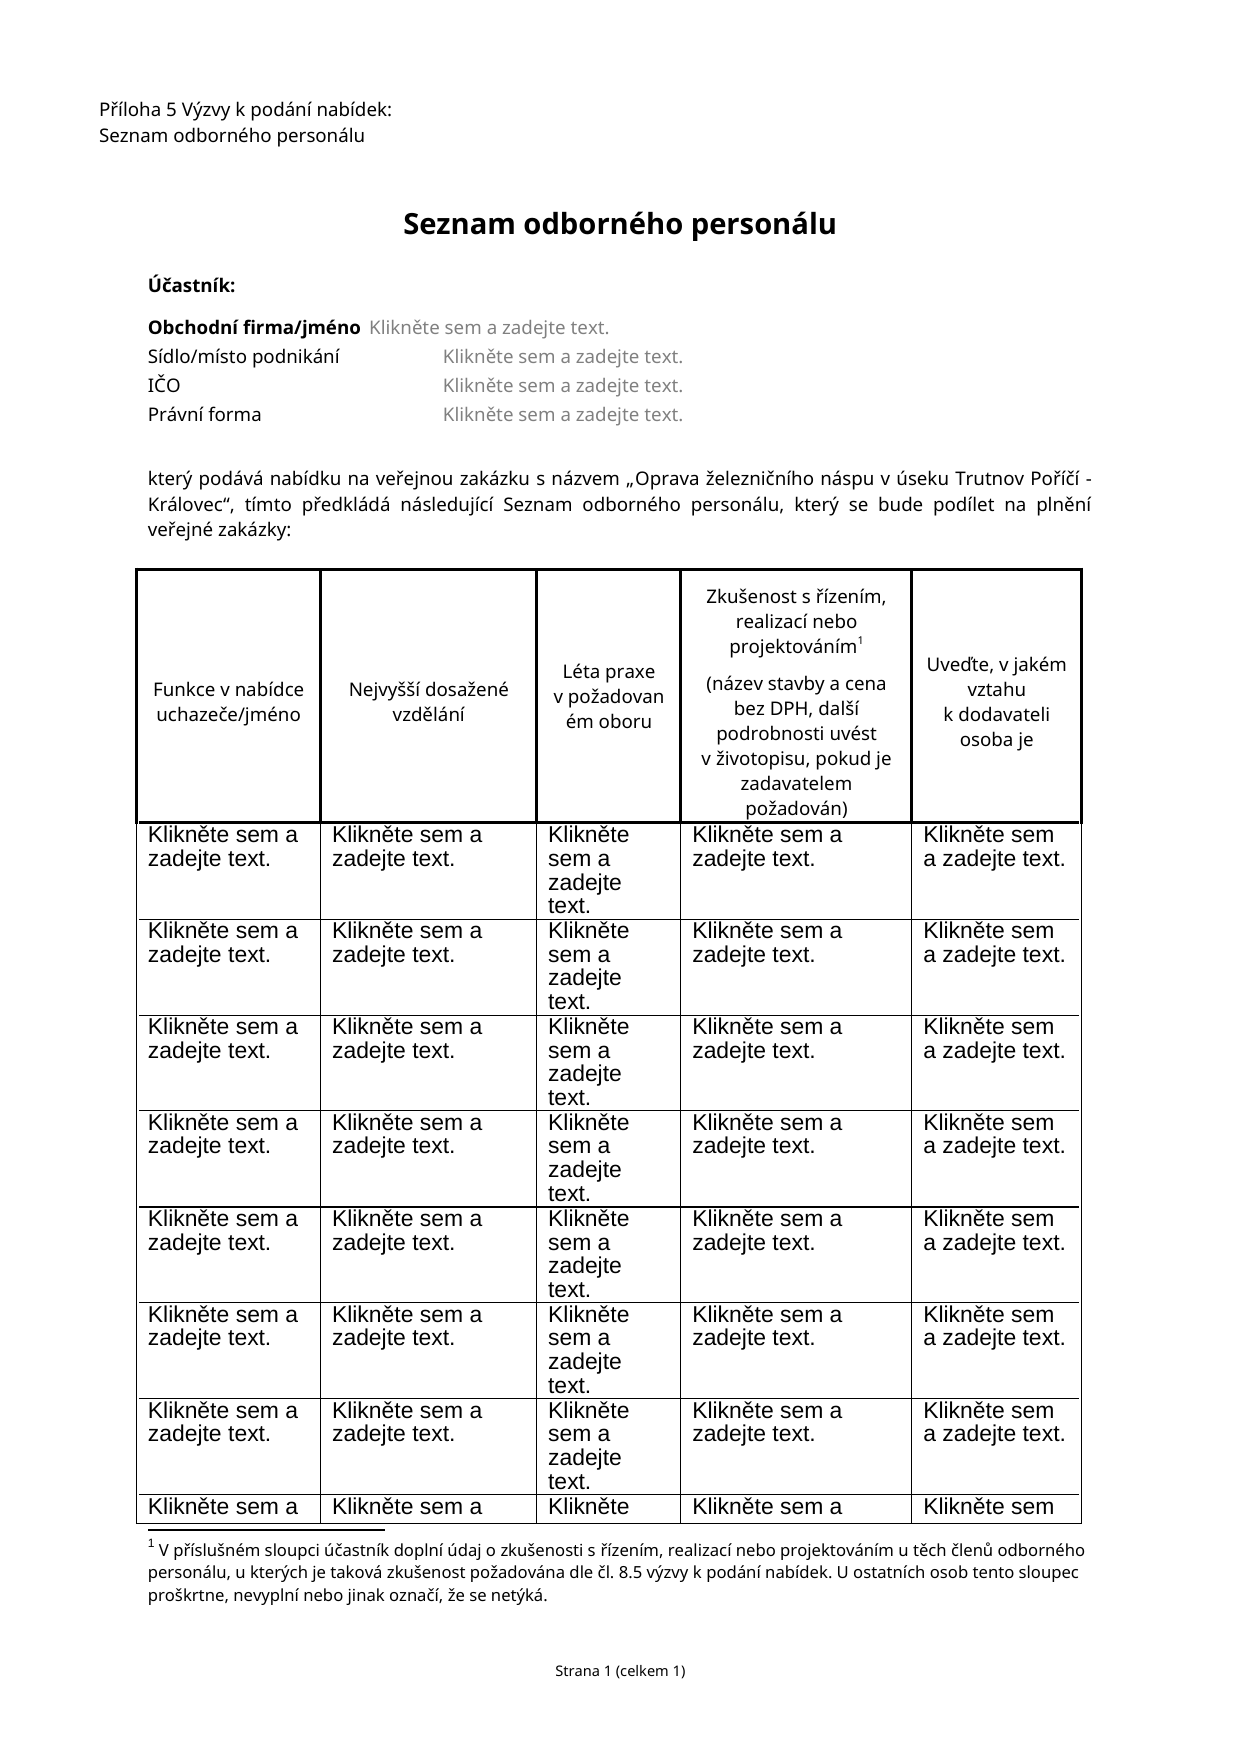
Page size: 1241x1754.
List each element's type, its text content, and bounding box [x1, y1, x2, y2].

table_header Zkušenost s řízením, realizací nebo projektováním (název stavby a cena bez DPH, další podrobnosti uvést v životopisu, pokud je zadavatelem požadován) [682, 571, 910, 821]
text IČO [148, 369, 1093, 398]
title Seznam odborného personálu [148, 203, 1093, 243]
text Obchodní firma/jméno [148, 311, 1093, 340]
table_header Funkce v nabídce uchazeče/jméno [138, 571, 319, 821]
text Právní forma [148, 398, 1093, 427]
text Sídlo/místo podnikání [148, 340, 1093, 369]
table_header Léta praxe v požadovaném oboru [538, 571, 679, 821]
table_header Uveďte, v jakém vztahu k dodavateli osoba je [913, 571, 1080, 821]
table_header Nejvyšší dosažené vzdělání [322, 571, 535, 821]
text Účastník: [148, 268, 1093, 299]
text který podává nabídku na veřejnou zakázku s názvem „Oprava železničního náspu v úseku Trutnov Poříčí - Královec“, tímto předkládá následující Seznam odborného personálu, který se bude podílet na plnění veřejné zakázky: [148, 465, 1093, 542]
